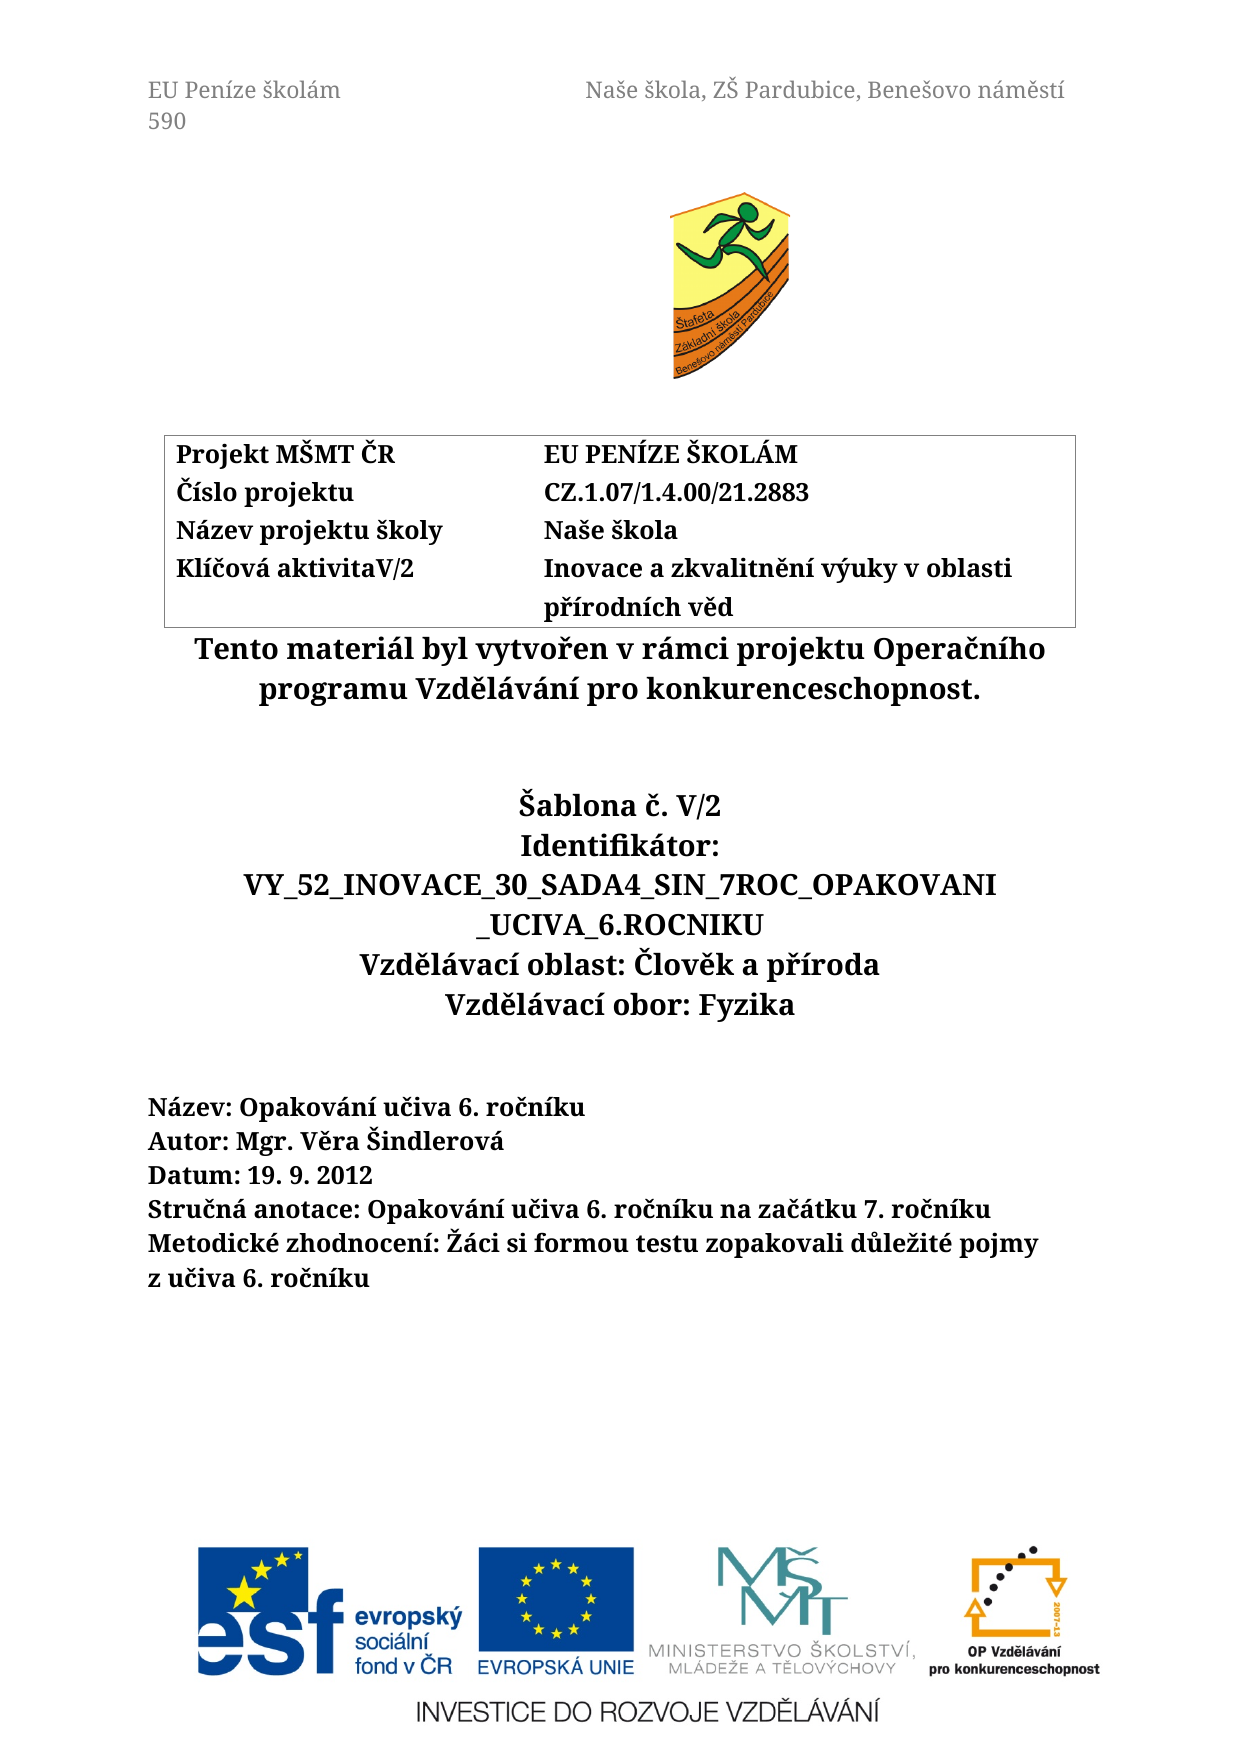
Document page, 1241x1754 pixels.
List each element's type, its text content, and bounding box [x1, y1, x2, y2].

table_cell Naše škola [532, 512, 1075, 550]
text Název: Opakování učiva 6. ročníku [148, 1090, 1093, 1124]
table_cell CZ.1.07/1.4.00/21.2883 [532, 474, 1075, 512]
text Šablona č. V/2 [148, 785, 1093, 825]
table_cell Klíčová aktivitaV/2 [165, 550, 532, 627]
text Metodické zhodnocení: Žáci si formou testu zopakovali důležité pojmy z učiva 6. ročníku [148, 1226, 1093, 1294]
text Vzdělávací obor: Fyzika [148, 984, 1093, 1023]
text Datum: 19. 9. 2012 [148, 1158, 1093, 1192]
picture [670, 192, 791, 379]
table_header Projekt MŠMT ČR [165, 436, 532, 474]
text Stručná anotace: Opakování učiva 6. ročníku na začátku 7. ročníku [148, 1192, 1093, 1226]
table_header EU PENÍZE ŠKOLÁM [532, 436, 1075, 474]
text Autor: Mgr. Věra Šindlerová [148, 1124, 1093, 1158]
table_cell Číslo projektu [165, 474, 532, 512]
table_cell Název projektu školy [165, 512, 532, 550]
text Identifikátor: VY_52_INOVACE_30_SADA4_SIN_7ROC_OPAKOVANI _UCIVA_6.ROCNIKU [148, 825, 1093, 944]
picture [150, 1507, 1161, 1754]
text Vzdělávací oblast: Člověk a příroda [148, 944, 1093, 984]
text Tento materiál byl vytvořen v rámci projektu Operačního programu Vzdělávání pro konkurenceschopnost. [148, 628, 1093, 708]
table_cell Inovace a zkvalitnění výuky v oblasti přírodních věd [532, 550, 1075, 627]
